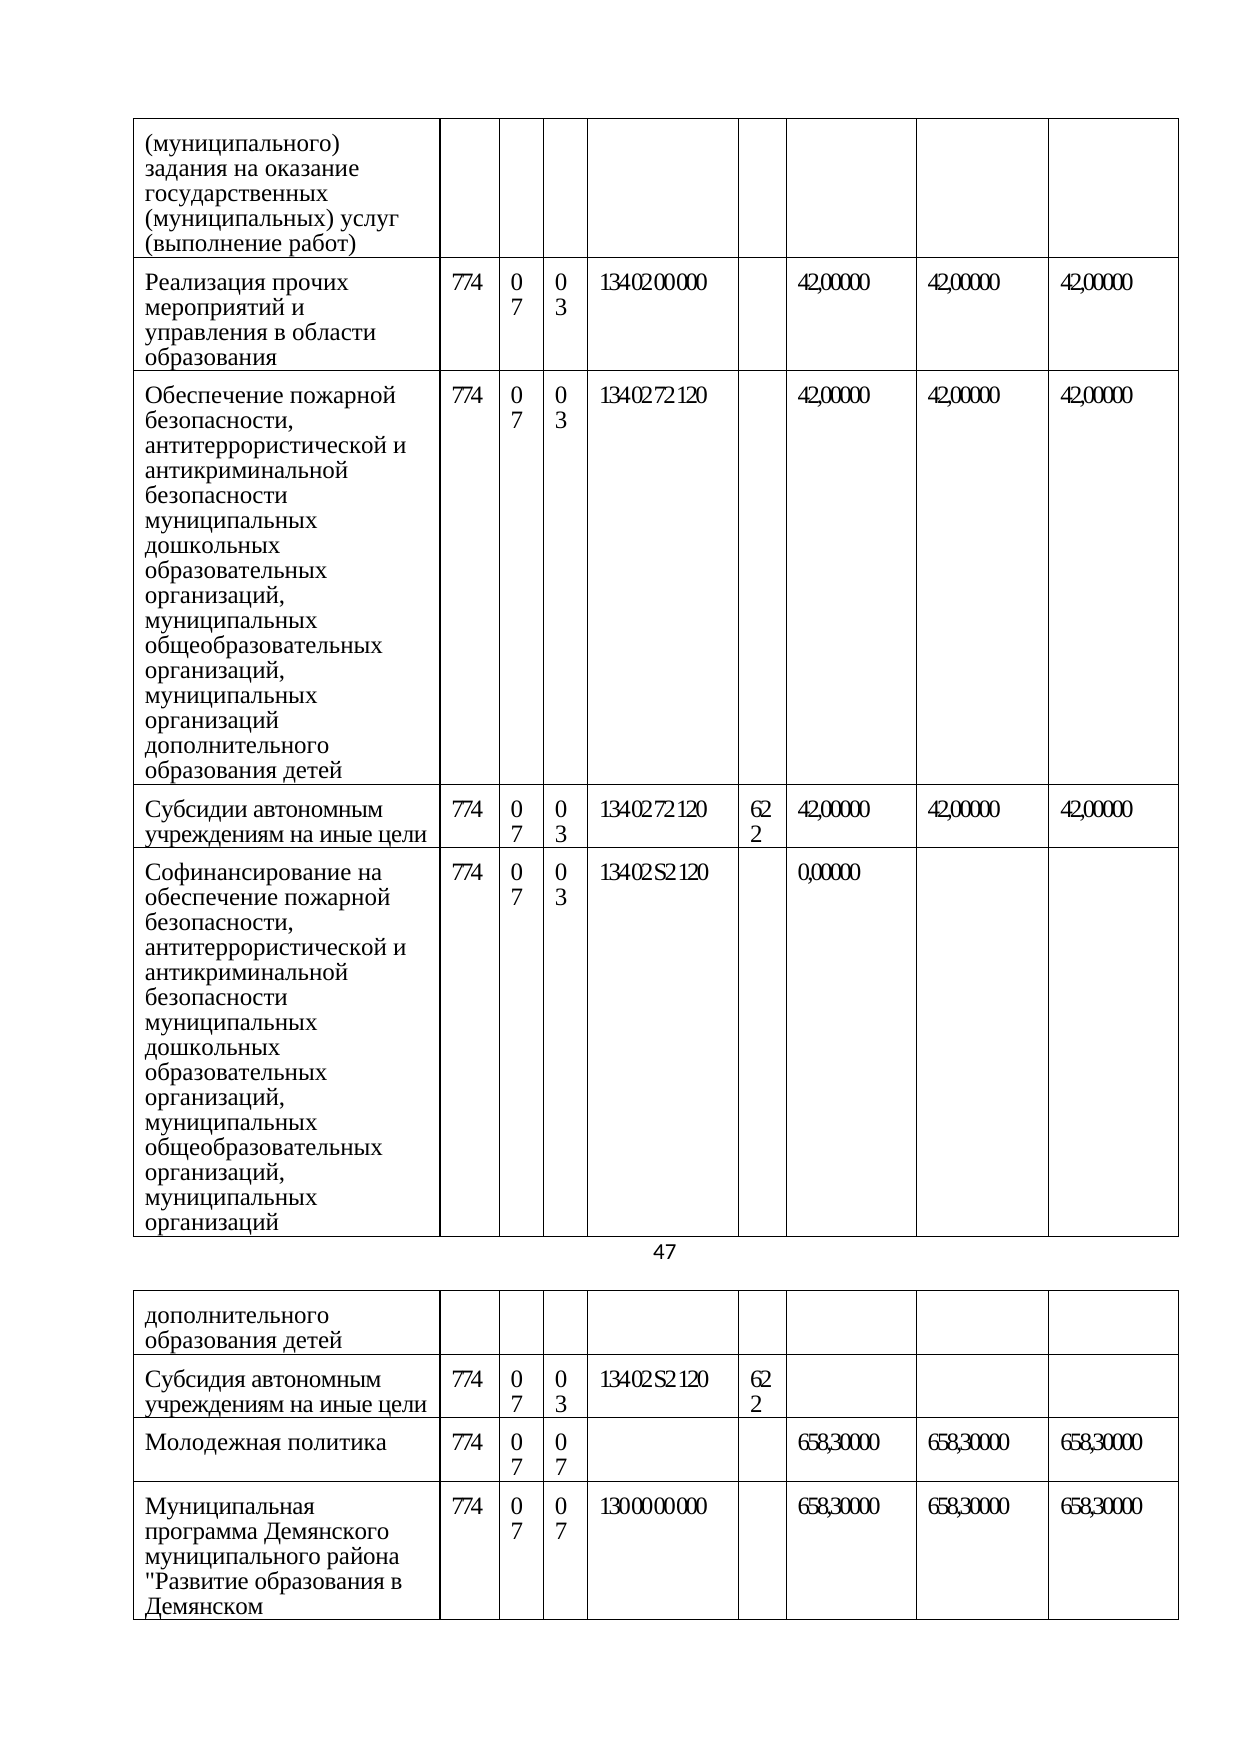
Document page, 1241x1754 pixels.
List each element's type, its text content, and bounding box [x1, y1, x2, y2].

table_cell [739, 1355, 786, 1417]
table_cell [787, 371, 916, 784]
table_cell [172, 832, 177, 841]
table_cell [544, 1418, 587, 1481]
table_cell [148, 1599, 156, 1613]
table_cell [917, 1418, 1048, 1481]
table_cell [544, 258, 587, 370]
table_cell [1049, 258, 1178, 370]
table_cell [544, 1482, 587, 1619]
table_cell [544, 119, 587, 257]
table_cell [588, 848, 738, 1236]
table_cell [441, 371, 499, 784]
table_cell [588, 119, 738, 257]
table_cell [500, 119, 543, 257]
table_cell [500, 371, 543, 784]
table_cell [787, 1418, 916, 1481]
text 47 [177, 1237, 1152, 1265]
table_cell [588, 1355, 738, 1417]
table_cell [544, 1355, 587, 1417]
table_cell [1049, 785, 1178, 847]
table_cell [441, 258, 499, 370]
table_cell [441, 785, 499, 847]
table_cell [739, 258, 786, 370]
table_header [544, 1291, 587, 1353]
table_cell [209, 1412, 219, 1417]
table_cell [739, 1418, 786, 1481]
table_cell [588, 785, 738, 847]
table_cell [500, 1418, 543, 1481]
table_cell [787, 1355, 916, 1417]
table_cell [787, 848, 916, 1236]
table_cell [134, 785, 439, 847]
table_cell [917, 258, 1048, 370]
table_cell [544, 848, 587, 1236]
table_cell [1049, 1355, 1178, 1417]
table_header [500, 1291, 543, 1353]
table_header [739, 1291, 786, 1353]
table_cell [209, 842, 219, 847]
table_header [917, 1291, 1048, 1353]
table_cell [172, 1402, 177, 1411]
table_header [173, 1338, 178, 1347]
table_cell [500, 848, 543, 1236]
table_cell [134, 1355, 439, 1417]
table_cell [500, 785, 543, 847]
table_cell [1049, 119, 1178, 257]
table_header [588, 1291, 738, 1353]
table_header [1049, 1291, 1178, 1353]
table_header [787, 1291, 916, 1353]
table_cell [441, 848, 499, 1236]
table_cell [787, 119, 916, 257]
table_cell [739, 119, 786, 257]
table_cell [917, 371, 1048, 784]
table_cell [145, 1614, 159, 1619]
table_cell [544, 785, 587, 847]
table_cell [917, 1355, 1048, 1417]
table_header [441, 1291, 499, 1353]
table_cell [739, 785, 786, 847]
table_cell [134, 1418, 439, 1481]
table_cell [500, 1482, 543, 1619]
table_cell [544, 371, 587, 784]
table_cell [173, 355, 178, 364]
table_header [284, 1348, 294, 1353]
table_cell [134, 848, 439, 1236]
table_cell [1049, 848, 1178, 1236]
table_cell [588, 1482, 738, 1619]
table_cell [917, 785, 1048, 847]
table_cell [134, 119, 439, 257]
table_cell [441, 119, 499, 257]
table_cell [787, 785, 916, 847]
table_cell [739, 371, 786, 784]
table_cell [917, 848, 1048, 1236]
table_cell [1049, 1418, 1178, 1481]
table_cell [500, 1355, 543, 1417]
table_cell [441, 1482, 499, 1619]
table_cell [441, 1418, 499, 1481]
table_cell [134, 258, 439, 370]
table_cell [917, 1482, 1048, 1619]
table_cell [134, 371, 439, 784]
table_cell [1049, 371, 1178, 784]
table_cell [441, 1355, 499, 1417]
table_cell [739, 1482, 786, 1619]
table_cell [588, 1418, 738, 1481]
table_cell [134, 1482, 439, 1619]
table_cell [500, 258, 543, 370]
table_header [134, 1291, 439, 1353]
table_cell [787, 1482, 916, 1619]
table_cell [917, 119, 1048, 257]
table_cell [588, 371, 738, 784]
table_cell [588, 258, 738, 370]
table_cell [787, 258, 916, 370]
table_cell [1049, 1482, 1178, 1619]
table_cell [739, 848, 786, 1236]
